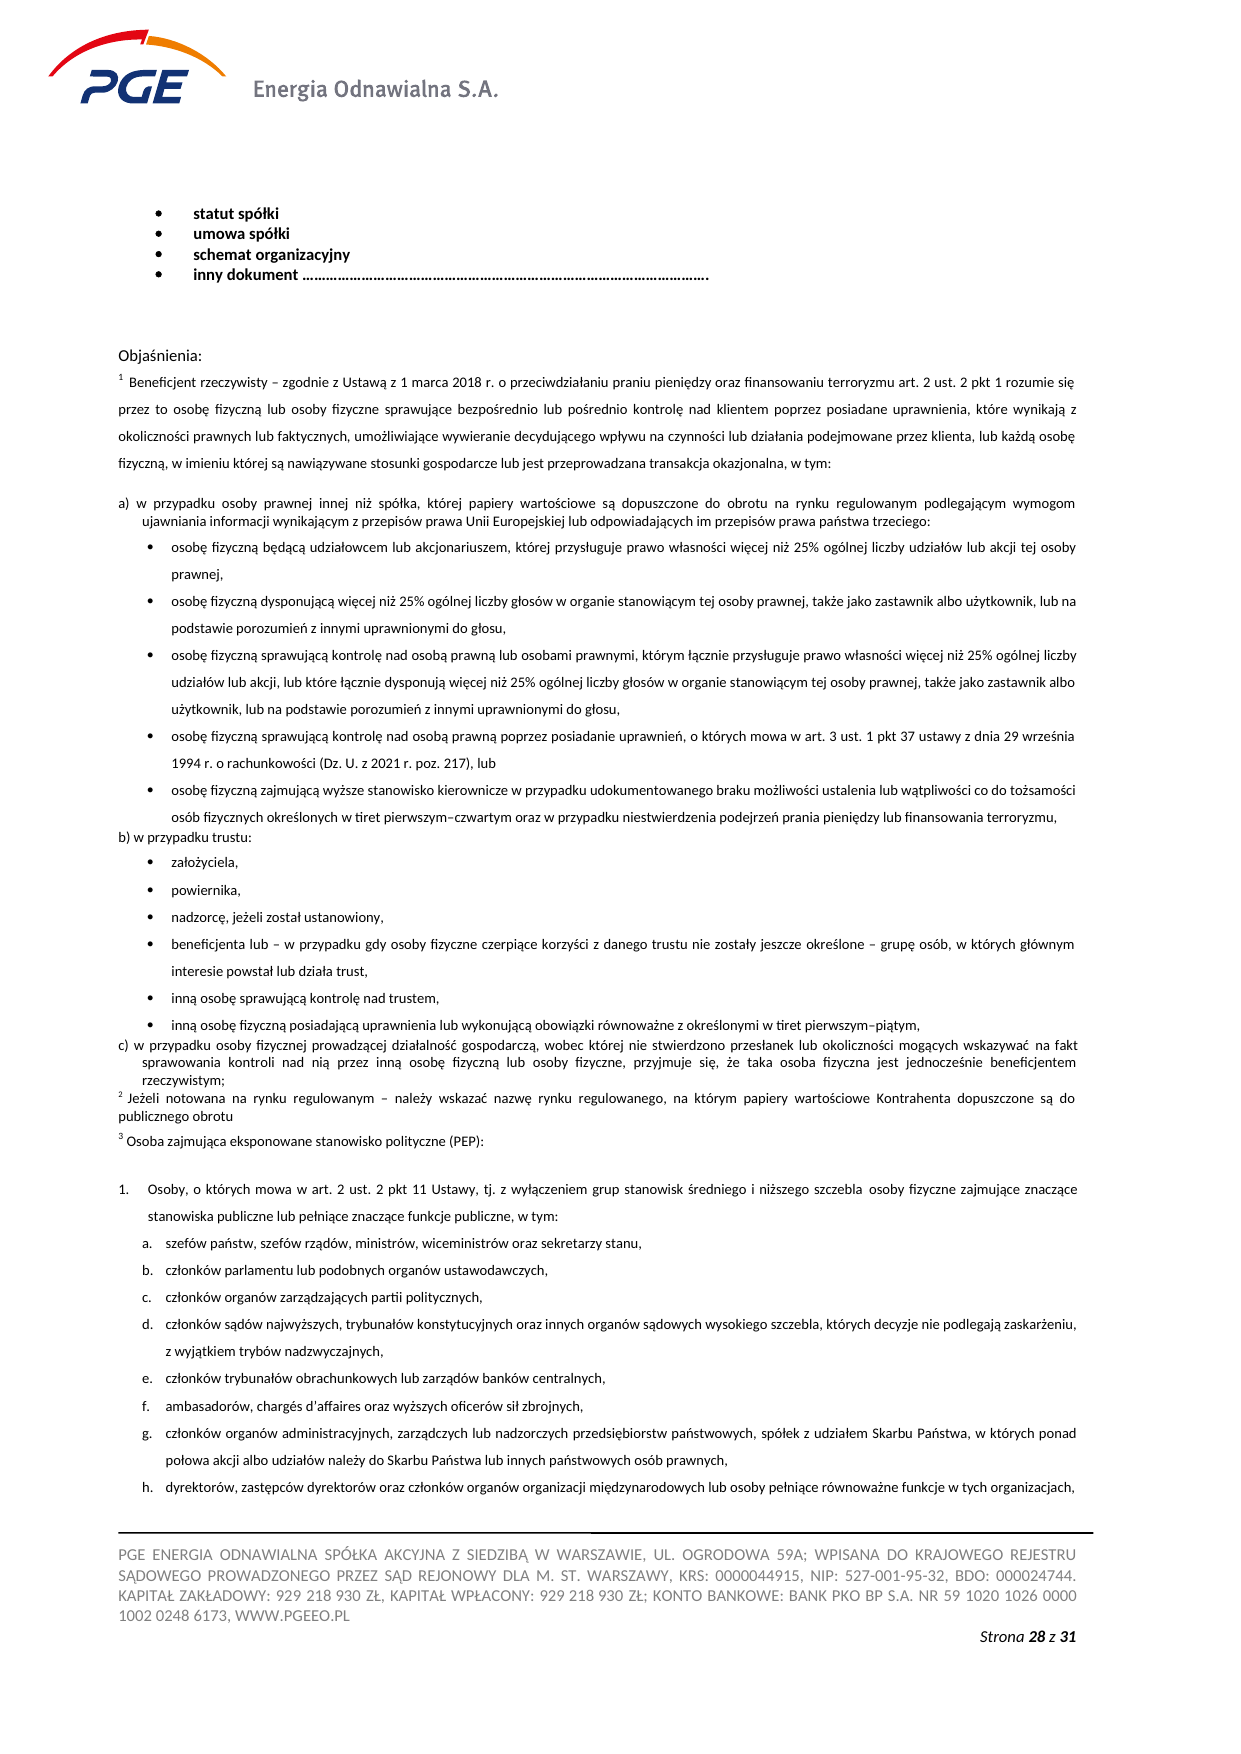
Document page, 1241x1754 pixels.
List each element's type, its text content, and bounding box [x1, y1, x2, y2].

list członków parlamentu lub podobnych organów ustawodawczych, [142, 1254, 1078, 1281]
list osobę fizyczną zajmującą wyższe stanowisko kierownicze w przypadku udokumentowanego braku możliwości ustalenia lub wątpliwości co do tożsamości osób fizycznych określonych w tiret pierwszym–czwartym oraz w przypadku niestwierdzenia podejrzeń prania pieniędzy lub finansowania terroryzmu, [148, 774, 1078, 828]
list b) w przypadku trustu: [118, 828, 1078, 846]
list ambasadorów, chargés d’affaires oraz wyższych oficerów sił zbrojnych, [142, 1389, 1078, 1416]
list Osoby, o których mowa w art. 2 ust. 2 pkt 11 Ustawy, tj. z wyłączeniem grup stanowisk średniego i niższego szczebla osoby fizyczne zajmujące znaczące stanowiska publiczne lub pełniące znaczące funkcje publiczne, w tym: [118, 1173, 1078, 1227]
list osobę fizyczną dysponującą więcej niż 25% ogólnej liczby głosów w organie stanowiącym tej osoby prawnej, także jako zastawnik albo użytkownik, lub na podstawie porozumień z innymi uprawnionymi do głosu, [148, 584, 1078, 639]
list 2 Jeżeli notowana na rynku regulowanym – należy wskazać nazwę rynku regulowanego, na którym papiery wartościowe Kontrahenta dopuszczone są do publicznego obrotu [118, 1089, 1078, 1125]
list założyciela, [148, 846, 1078, 873]
list członków trybunałów obrachunkowych lub zarządów banków centralnych, [142, 1362, 1078, 1389]
list nadzorcę, jeżeli został ustanowiony, [148, 900, 1078, 927]
list Objaśnienia: [118, 345, 1078, 366]
list inną osobę sprawującą kontrolę nad trustem, [148, 982, 1078, 1009]
list osobę fizyczną sprawującą kontrolę nad osobą prawną lub osobami prawnymi, którym łącznie przysługuje prawo własności więcej niż 25% ogólnej liczby udziałów lub akcji, lub które łącznie dysponują więcej niż 25% ogólnej liczby głosów w organie stanowiącym tej osoby prawnej, także jako zastawnik albo użytkownik, lub na podstawie porozumień z innymi uprawnionymi do głosu, [148, 639, 1078, 720]
list osobę fizyczną będącą udziałowcem lub akcjonariuszem, której przysługuje prawo własności więcej niż 25% ogólnej liczby udziałów lub akcji tej osoby prawnej, [148, 530, 1078, 584]
list powiernika, [148, 873, 1078, 900]
list inny dokument …………………………………………………………………………………………. [156, 264, 1078, 284]
list beneficjenta lub – w przypadku gdy osoby fizyczne czerpiące korzyści z danego trustu nie zostały jeszcze określone – grupę osób, w których głównym interesie powstał lub działa trust, [148, 927, 1078, 982]
list osobę fizyczną sprawującą kontrolę nad osobą prawną poprzez posiadanie uprawnień, o których mowa w art. 3 ust. 1 pkt 37 ustawy z dnia 29 września 1994 r. o rachunkowości (Dz. U. z 2021 r. poz. 217), lub [148, 720, 1078, 774]
list dyrektorów, zastępców dyrektorów oraz członków organów organizacji międzynarodowych lub osoby pełniące równoważne funkcje w tych organizacjach, [142, 1471, 1078, 1498]
list członków organów administracyjnych, zarządczych lub nadzorczych przedsiębiorstw państwowych, spółek z udziałem Skarbu Państwa, w których ponad połowa akcji albo udziałów należy do Skarbu Państwa lub innych państwowych osób prawnych, [142, 1416, 1078, 1471]
text 3 Osoba zajmująca eksponowane stanowisko polityczne (PEP): [118, 1125, 1078, 1152]
list schemat organizacyjny [156, 244, 1078, 264]
list członków organów zarządzających partii politycznych, [142, 1281, 1078, 1308]
text 1 Beneficjent rzeczywisty – zgodnie z Ustawą z 1 marca 2018 r. o przeciwdziałaniu praniu pieniędzy oraz finansowaniu terroryzmu art. 2 ust. 2 pkt 1 rozumie się przez to osobę fizyczną lub osoby fizyczne sprawujące bezpośrednio lub pośrednio kontrolę nad klientem poprzez posiadane uprawnienia, które wynikają z okoliczności prawnych lub faktycznych, umożliwiające wywieranie decydującego wpływu na czynności lub działania podejmowane przez klienta, lub każdą osobę fizyczną, w imieniu której są nawiązywane stosunki gospodarcze lub jest przeprowadzana transakcja okazjonalna, w tym: [118, 366, 1078, 474]
list inną osobę fizyczną posiadającą uprawnienia lub wykonującą obowiązki równoważne z określonymi w tiret pierwszym–piątym, [148, 1009, 1078, 1036]
list umowa spółki [156, 223, 1078, 244]
list a) w przypadku osoby prawnej innej niż spółka, której papiery wartościowe są dopuszczone do obrotu na rynku regulowanym podlegającym wymogom ujawniania informacji wynikającym z przepisów prawa Unii Europejskiej lub odpowiadających im przepisów prawa państwa trzeciego: [118, 495, 1078, 530]
list członków sądów najwyższych, trybunałów konstytucyjnych oraz innych organów sądowych wysokiego szczebla, których decyzje nie podlegają zaskarżeniu, z wyjątkiem trybów nadzwyczajnych, [142, 1308, 1078, 1362]
list statut spółki [156, 203, 1078, 223]
list c) w przypadku osoby fizycznej prowadzącej działalność gospodarczą, wobec której nie stwierdzono przesłanek lub okoliczności mogących wskazywać na fakt sprawowania kontroli nad nią przez inną osobę fizyczną lub osoby fizyczne, przyjmuje się, że taka osoba fizyczna jest jednocześnie beneficjentem rzeczywistym; [118, 1036, 1078, 1089]
list szefów państw, szefów rządów, ministrów, wiceministrów oraz sekretarzy stanu, [142, 1227, 1078, 1254]
